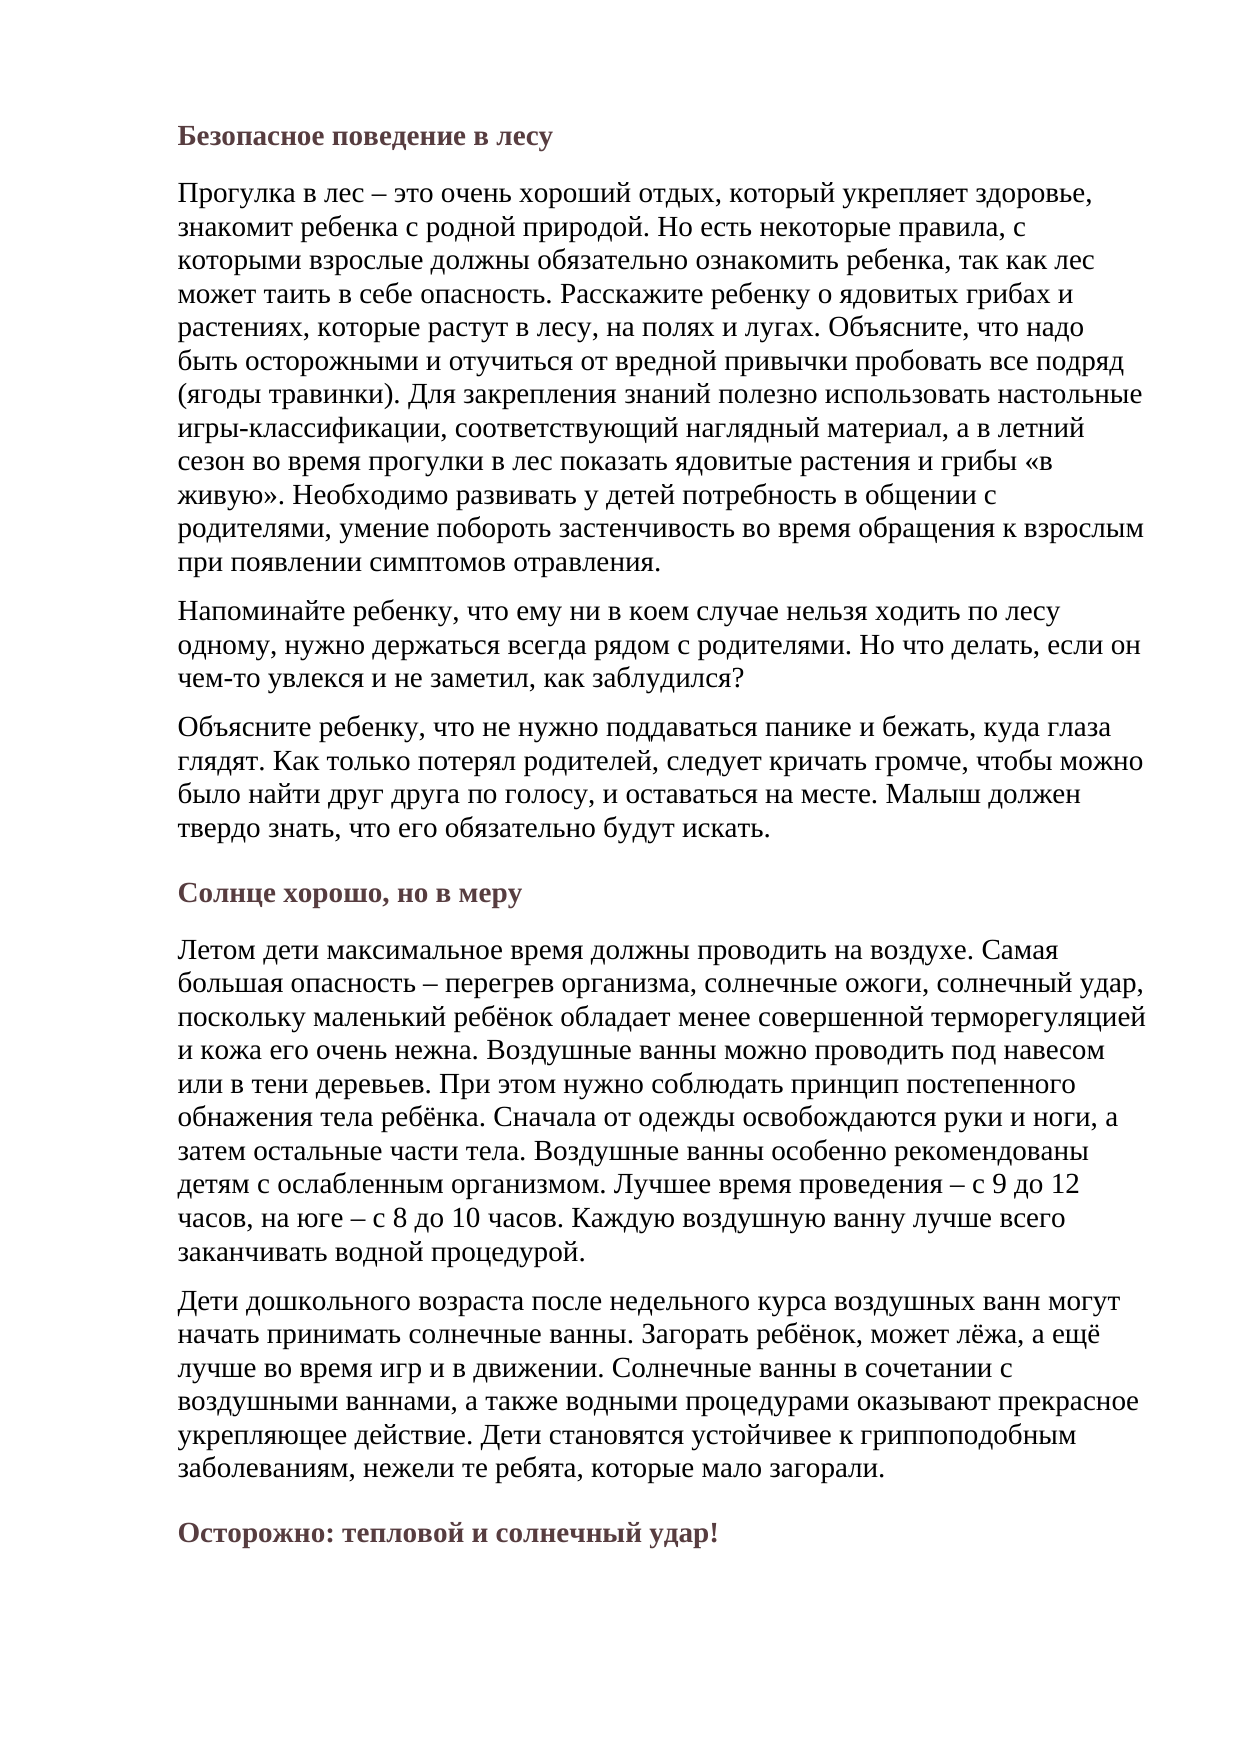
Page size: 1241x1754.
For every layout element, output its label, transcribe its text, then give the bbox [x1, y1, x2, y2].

text Напоминайте ребенку, что ему ни в коем случае нельзя ходить по лесу одному, нужно держаться всегда рядом с родителями. Но что делать, если он чем-то увлекся и не заметил, как заблудился? [177, 593, 1152, 694]
text Прогулка в лес – это очень хороший отдых, который укрепляет здоровье, знакомит ребенка с родной природой. Но есть некоторые правила, с которыми взрослые должны обязательно ознакомить ребенка, так как лес может таить в себе опасность. Расскажите ребенку о ядовитых грибах и растениях, которые растут в лесу, на полях и лугах. Объясните, что надо быть осторожными и отучиться от вредной привычки пробовать все подряд (ягоды травинки). Для закрепления знаний полезно использовать настольные игры-классификации, соответствующий наглядный материал, а в летний сезон во время прогулки в лес показать ядовитые растения и грибы «в живую». Необходимо развивать у детей потребность в общении с родителями, умение побороть застенчивость во время обращения к взрослым при появлении симптомов отравления. [177, 175, 1152, 578]
text Солнце хорошо, но в меру [177, 875, 1152, 908]
text Безопасное поведение в лесу [177, 118, 1152, 152]
text Дети дошкольного возраста после недельного курса воздушных ванн могут начать принимать солнечные ванны. Загорать ребёнок, может лёжа, а ещё лучше во время игр и в движении. Солнечные ванны в сочетании с воздушными ваннами, а также водными процедурами оказывают прекрасное укрепляющее действие. Дети становятся устойчивее к гриппоподобным заболеваниям, нежели те ребята, которые мало загорали. [177, 1283, 1152, 1484]
text Объясните ребенку, что не нужно поддаваться панике и бежать, куда глаза глядят. Как только потерял родителей, следует кричать громче, чтобы можно было найти друг друга по голосу, и оставаться на месте. Малыш должен твердо знать, что его обязательно будут искать. [177, 709, 1152, 844]
text Летом дети максимальное время должны проводить на воздухе. Самая большая опасность – перегрев организма, солнечные ожоги, солнечный удар, поскольку маленький ребёнок обладает менее совершенной терморегуляцией и кожа его очень нежна. Воздушные ванны можно проводить под навесом или в тени деревьев. При этом нужно соблюдать принцип постепенного обнажения тела ребёнка. Сначала от одежды освобождаются руки и ноги, а затем остальные части тела. Воздушные ванны особенно рекомендованы детям с ослабленным организмом. Лучшее время проведения – с 9 до 12 часов, на юге – с 8 до 10 часов. Каждую воздушную ванну лучше всего заканчивать водной процедурой. [177, 932, 1152, 1267]
text Осторожно: тепловой и солнечный удар! [177, 1515, 1152, 1549]
